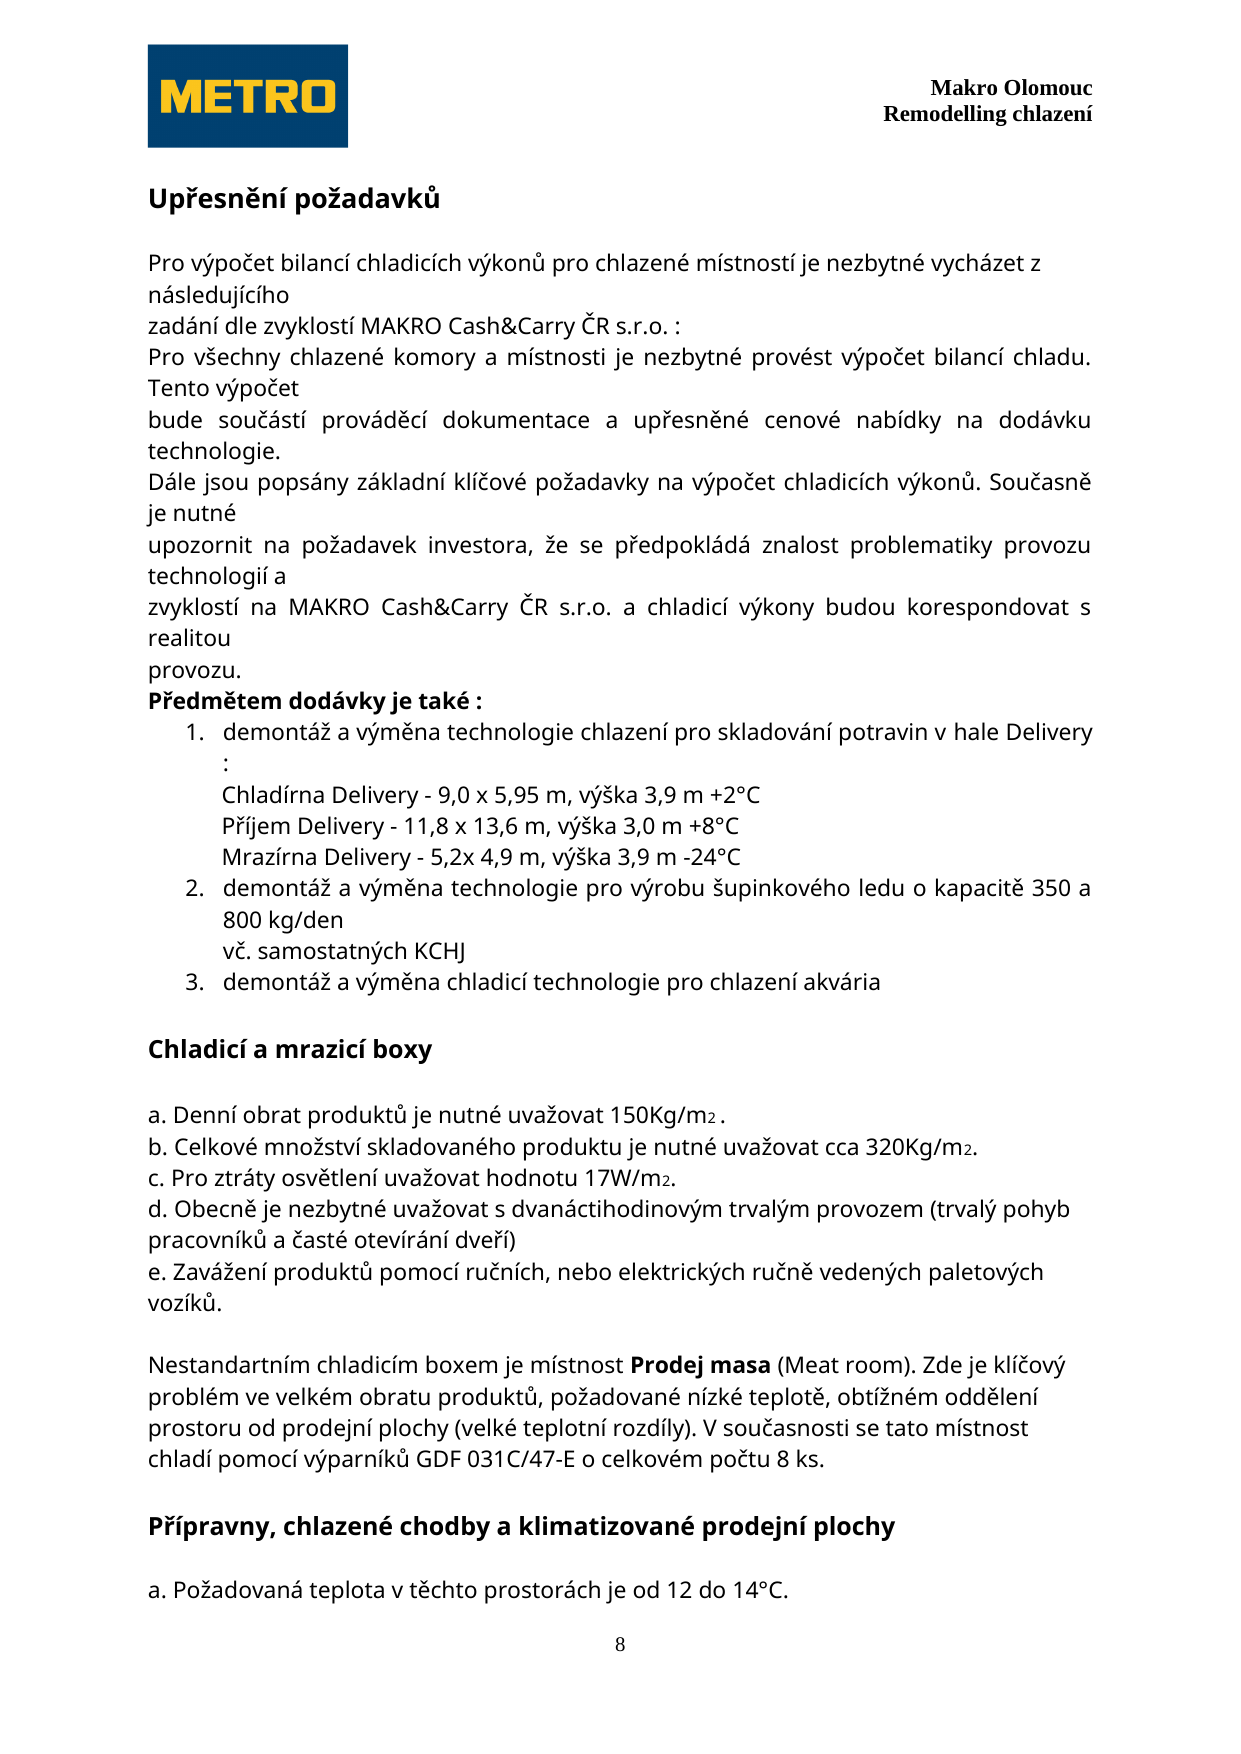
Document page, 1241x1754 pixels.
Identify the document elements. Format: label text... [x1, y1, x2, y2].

text pracovníků a časté otevírání dveří) [148, 1224, 1093, 1256]
text Upřesnění požadavků [148, 179, 1093, 216]
text upozornit na požadavek investora, že se předpokládá znalost problematiky provozu technologií a [148, 528, 1093, 591]
text bude součástí prováděcí dokumentace a upřesněné cenové nabídky na dodávku technologie. [148, 403, 1093, 466]
text b. Celkové množství skladovaného produktu je nutné uvažovat cca 320Kg/m2. [148, 1131, 1093, 1162]
text zadání dle zvyklostí MAKRO Cash&Carry ČR s.r.o. : [148, 310, 1093, 341]
text c. Pro ztráty osvětlení uvažovat hodnotu 17W/m2. [148, 1162, 1093, 1193]
list demontáž a výměna technologie chlazení pro skladování potravin v hale Delivery : [185, 716, 1093, 778]
text Pro výpočet bilancí chladicích výkonů pro chlazené místností je nezbytné vycházet z následujícího [148, 247, 1093, 310]
text Chladicí a mrazicí boxy [148, 1031, 1093, 1065]
text Mrazírna Delivery - 5,2x 4,9 m, výška 3,9 m -24°C [148, 841, 1093, 872]
list demontáž a výměna chladicí technologie pro chlazení akvária [185, 966, 1093, 997]
text provozu. [148, 653, 1093, 685]
text Příjem Delivery - 11,8 x 13,6 m, výška 3,0 m +8°C [148, 810, 1093, 841]
text e. Zavážení produktů pomocí ručních, nebo elektrických ručně vedených paletových vozíků. [148, 1256, 1093, 1318]
text Dále jsou popsány základní klíčové požadavky na výpočet chladicích výkonů. Současně je nutné [148, 466, 1093, 528]
text Nestandartním chladicím boxem je místnost Prodej masa (Meat room). Zde je klíčový problém ve velkém obratu produktů, požadované nízké teplotě, obtížném oddělení prostoru od prodejní plochy (velké teplotní rozdíly). V současnosti se tato místnost chladí pomocí výparníků GDF 031C/47-E o celkovém počtu 8 ks. [148, 1349, 1093, 1474]
text Chladírna Delivery - 9,0 x 5,95 m, výška 3,9 m +2°C [148, 778, 1093, 810]
text zvyklostí na MAKRO Cash&Carry ČR s.r.o. a chladicí výkony budou korespondovat s realitou [148, 591, 1093, 653]
text Předmětem dodávky je také : [148, 685, 1093, 716]
text a. Požadovaná teplota v těchto prostorách je od 12 do 14°C. [148, 1574, 1093, 1605]
text a. Denní obrat produktů je nutné uvažovat 150Kg/m2 . [148, 1099, 1093, 1131]
picture [147, 44, 349, 148]
text Přípravny, chlazené chodby a klimatizované prodejní plochy [148, 1508, 1093, 1543]
text d. Obecně je nezbytné uvažovat s dvanáctihodinovým trvalým provozem (trvalý pohyb [148, 1193, 1093, 1224]
list demontáž a výměna technologie pro výrobu šupinkového ledu o kapacitě 350 a 800 kg/den [185, 872, 1093, 935]
list vč. samostatných KCHJ [223, 935, 1093, 966]
text Pro všechny chlazené komory a místnosti je nezbytné provést výpočet bilancí chladu. Tento výpočet [148, 341, 1093, 403]
